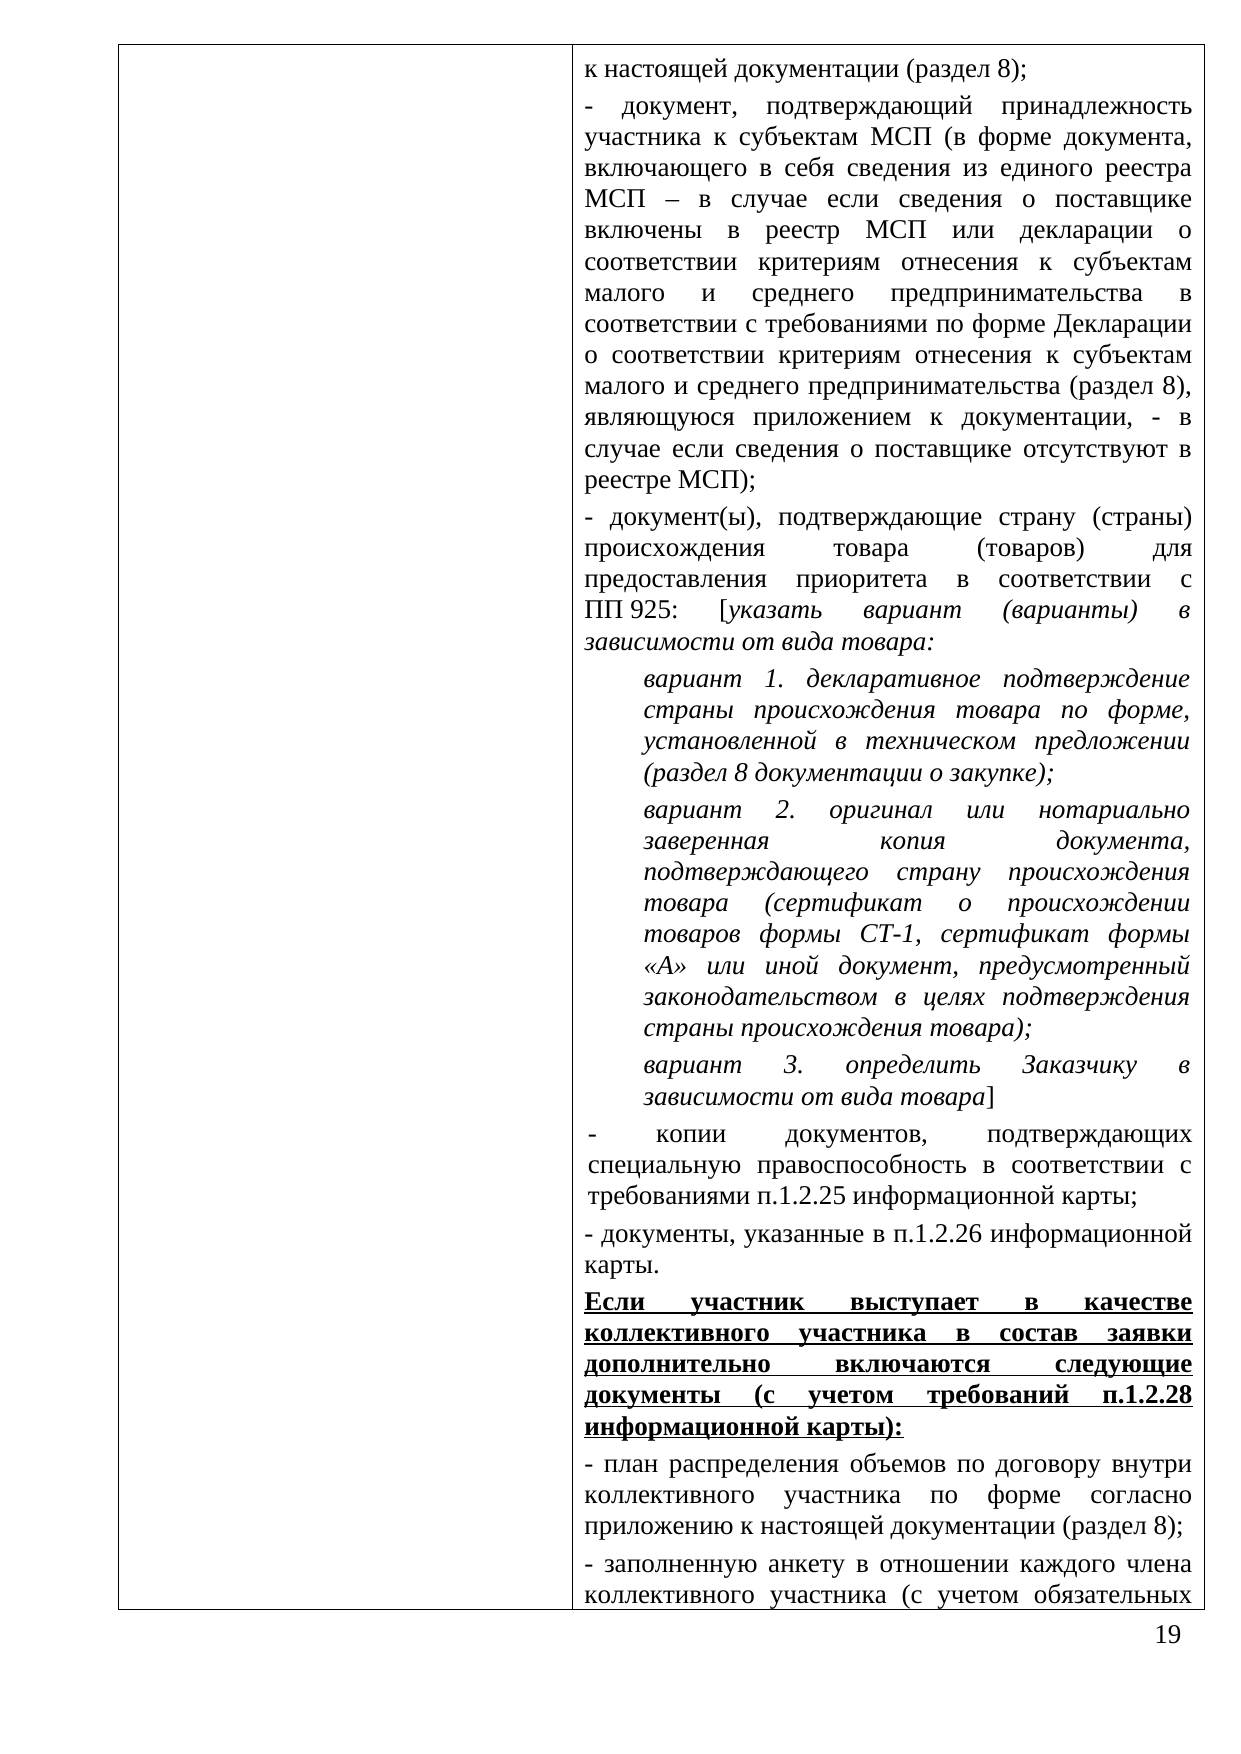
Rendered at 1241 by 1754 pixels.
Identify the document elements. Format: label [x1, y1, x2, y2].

table_header [119, 45, 572, 1609]
table_header [573, 45, 1204, 1609]
